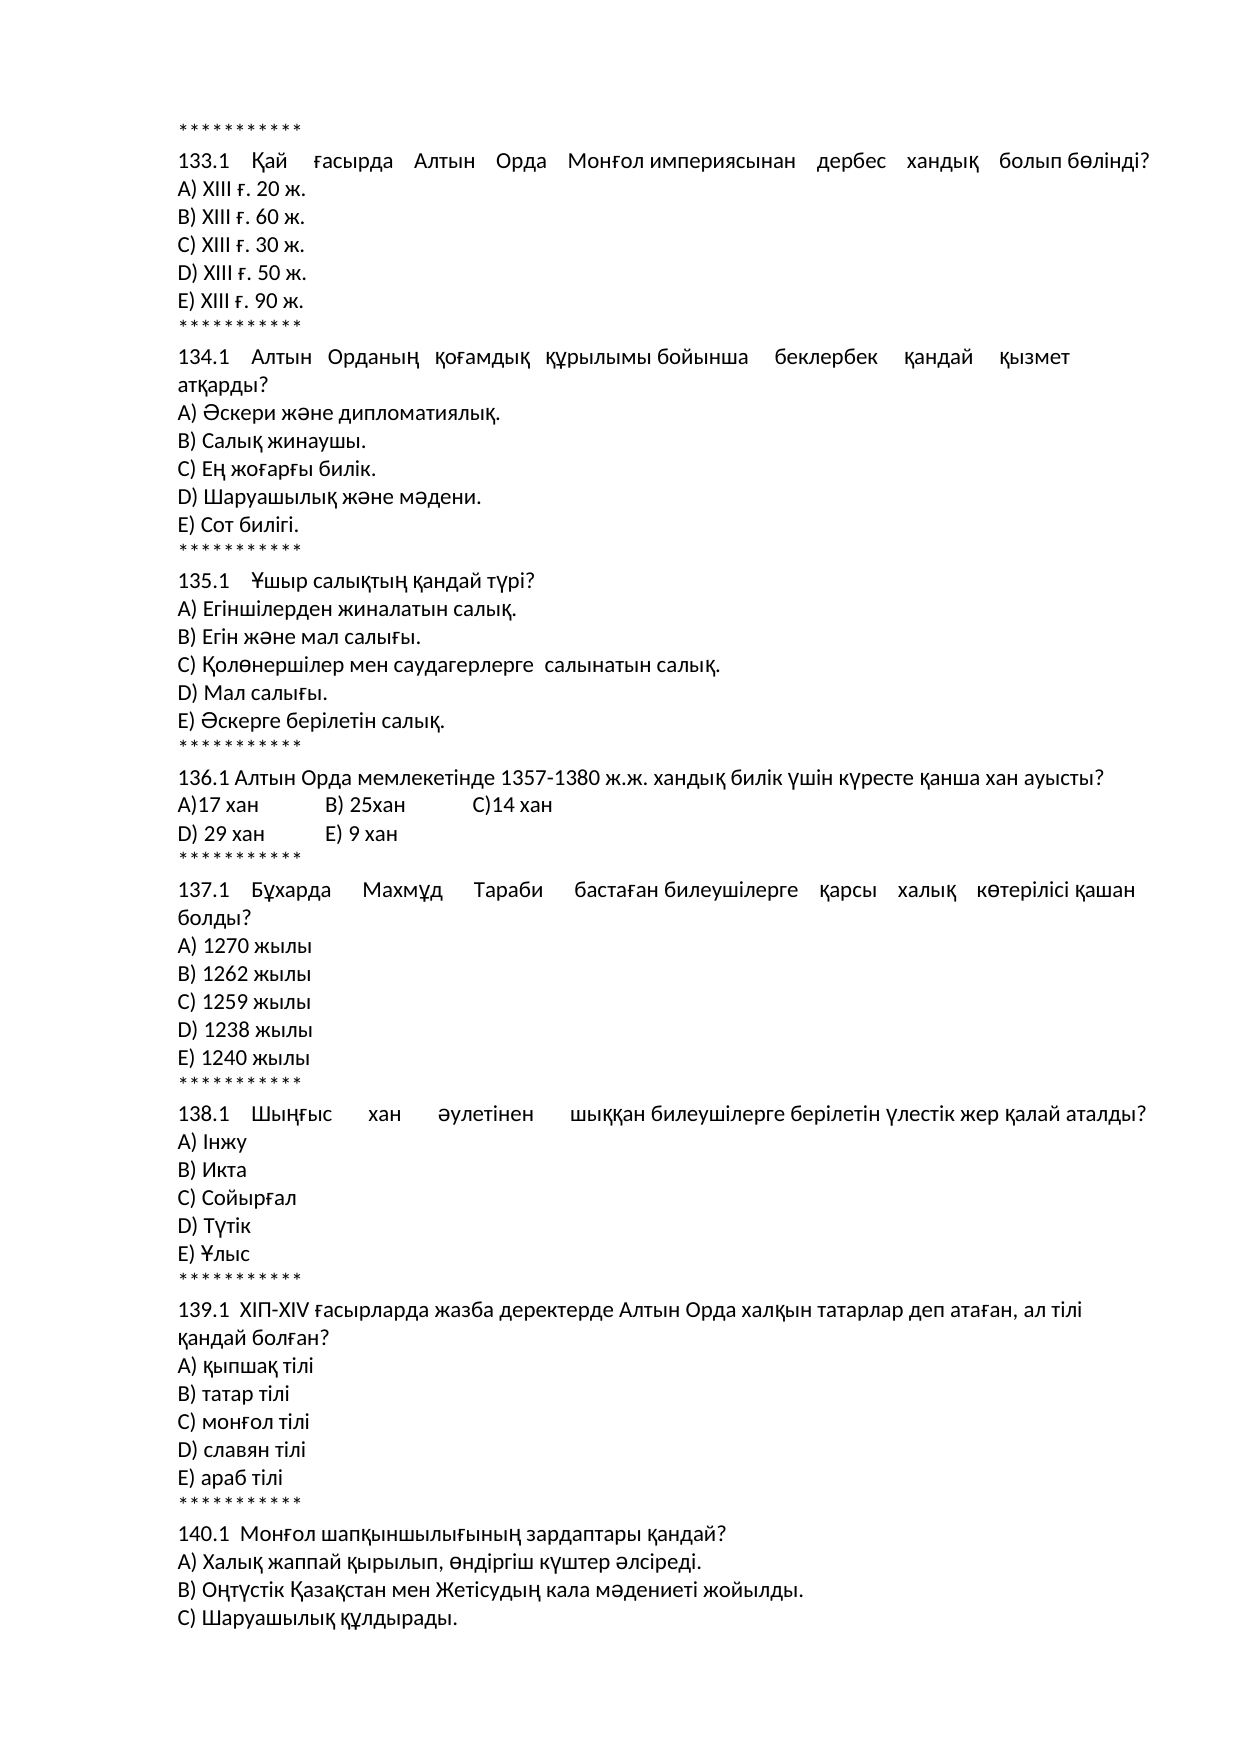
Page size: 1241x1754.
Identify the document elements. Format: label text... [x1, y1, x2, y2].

text В) XIII ғ. 60 ж. [177, 202, 1152, 230]
text Е) араб тілі [177, 1463, 1152, 1491]
text С) 1259 жылы [177, 987, 1152, 1015]
text Е) Ұлыс [177, 1239, 1152, 1267]
text D) Түтік [177, 1211, 1152, 1239]
text 134.1 Алтын Орданың қоғамдық құрылымы бойынша беклербек қандай қызмет атқарды? [177, 342, 1152, 398]
text А) Әскери және дипломатиялық. [177, 398, 1152, 426]
text *********** [177, 1491, 1152, 1519]
text В) Салық жинаушы. [177, 426, 1152, 454]
text С) Қолөнершілер мен саудагерлерге салынатын салық. [177, 651, 1152, 678]
text В) Икта [177, 1155, 1152, 1183]
text А) XIII ғ. 20 ж. [177, 174, 1152, 202]
text А) Інжу [177, 1127, 1152, 1155]
text D) 29 хан Е) 9 хан [177, 819, 1152, 847]
text 135.1 Ұшыр салықтың қандай түрі? [177, 566, 1152, 594]
text Е) Сот билігі. [177, 510, 1152, 538]
text А) қыпшақ тілі [177, 1351, 1152, 1379]
text 140.1 Монғол шапқыншылығының зардаптары қандай? [177, 1519, 1152, 1547]
text А) Халық жаппай қырылып, өндіргіш күштер әлсіреді. [177, 1547, 1152, 1575]
text D) славян тілі [177, 1435, 1152, 1463]
text 138.1 Шыңғыс хан әулетінен шыққан билеушілерге берілетін үлестік жер қалай аталды? [177, 1099, 1152, 1127]
text Е) XIII ғ. 90 ж. [177, 286, 1152, 314]
text *********** [177, 734, 1152, 763]
text D) Шаруашылық және мәдени. [177, 482, 1152, 510]
text С) XIII ғ. 30 ж. [177, 230, 1152, 258]
text 136.1 Алтын Орда мемлекетінде 1357-1380 ж.ж. хандық билік үшін күресте қанша хан ауысты? [177, 763, 1152, 791]
text А)17 хан В) 25хан С)14 хан [177, 791, 1152, 819]
text А) 1270 жылы [177, 931, 1152, 959]
text С) Шаруашылық құлдырады. [177, 1603, 1152, 1631]
text *********** [177, 538, 1152, 566]
text С) Ең жоғарғы билік. [177, 454, 1152, 482]
text В) татар тілі [177, 1379, 1152, 1407]
text В) 1262 жылы [177, 959, 1152, 987]
text *********** [177, 314, 1152, 342]
text 137.1 Бұхарда Махмұд Тараби бастаған билеушілерге қарсы халық көтерілісі қашан болды? [177, 875, 1152, 931]
text Е) Әскерге берілетін салық. [177, 707, 1152, 734]
text D) Мал салығы. [177, 678, 1152, 707]
text С) Сойырғал [177, 1183, 1152, 1211]
text С) монғол тілі [177, 1407, 1152, 1435]
text *********** [177, 1071, 1152, 1099]
text 133.1 Қай ғасырда Алтын Орда Монғол империясынан дербес хандық болып бөлінді? [177, 146, 1152, 174]
text *********** [177, 1267, 1152, 1295]
text 139.1 ХІП-ХІV ғасырларда жазба деректерде Алтын Орда халқын татарлар деп атаған, ал тілі қандай болған? [177, 1295, 1152, 1351]
text В) Оңтүстік Қазақстан мен Жетісудың кала мәдениеті жойылды. [177, 1575, 1152, 1603]
text D) XIII ғ. 50 ж. [177, 258, 1152, 286]
text Е) 1240 жылы [177, 1043, 1152, 1071]
text *********** [177, 118, 1152, 146]
text А) Егіншілерден жиналатын салық. В) Егін және мал салығы. [177, 594, 1152, 651]
text D) 1238 жылы [177, 1015, 1152, 1043]
text *********** [177, 847, 1152, 875]
